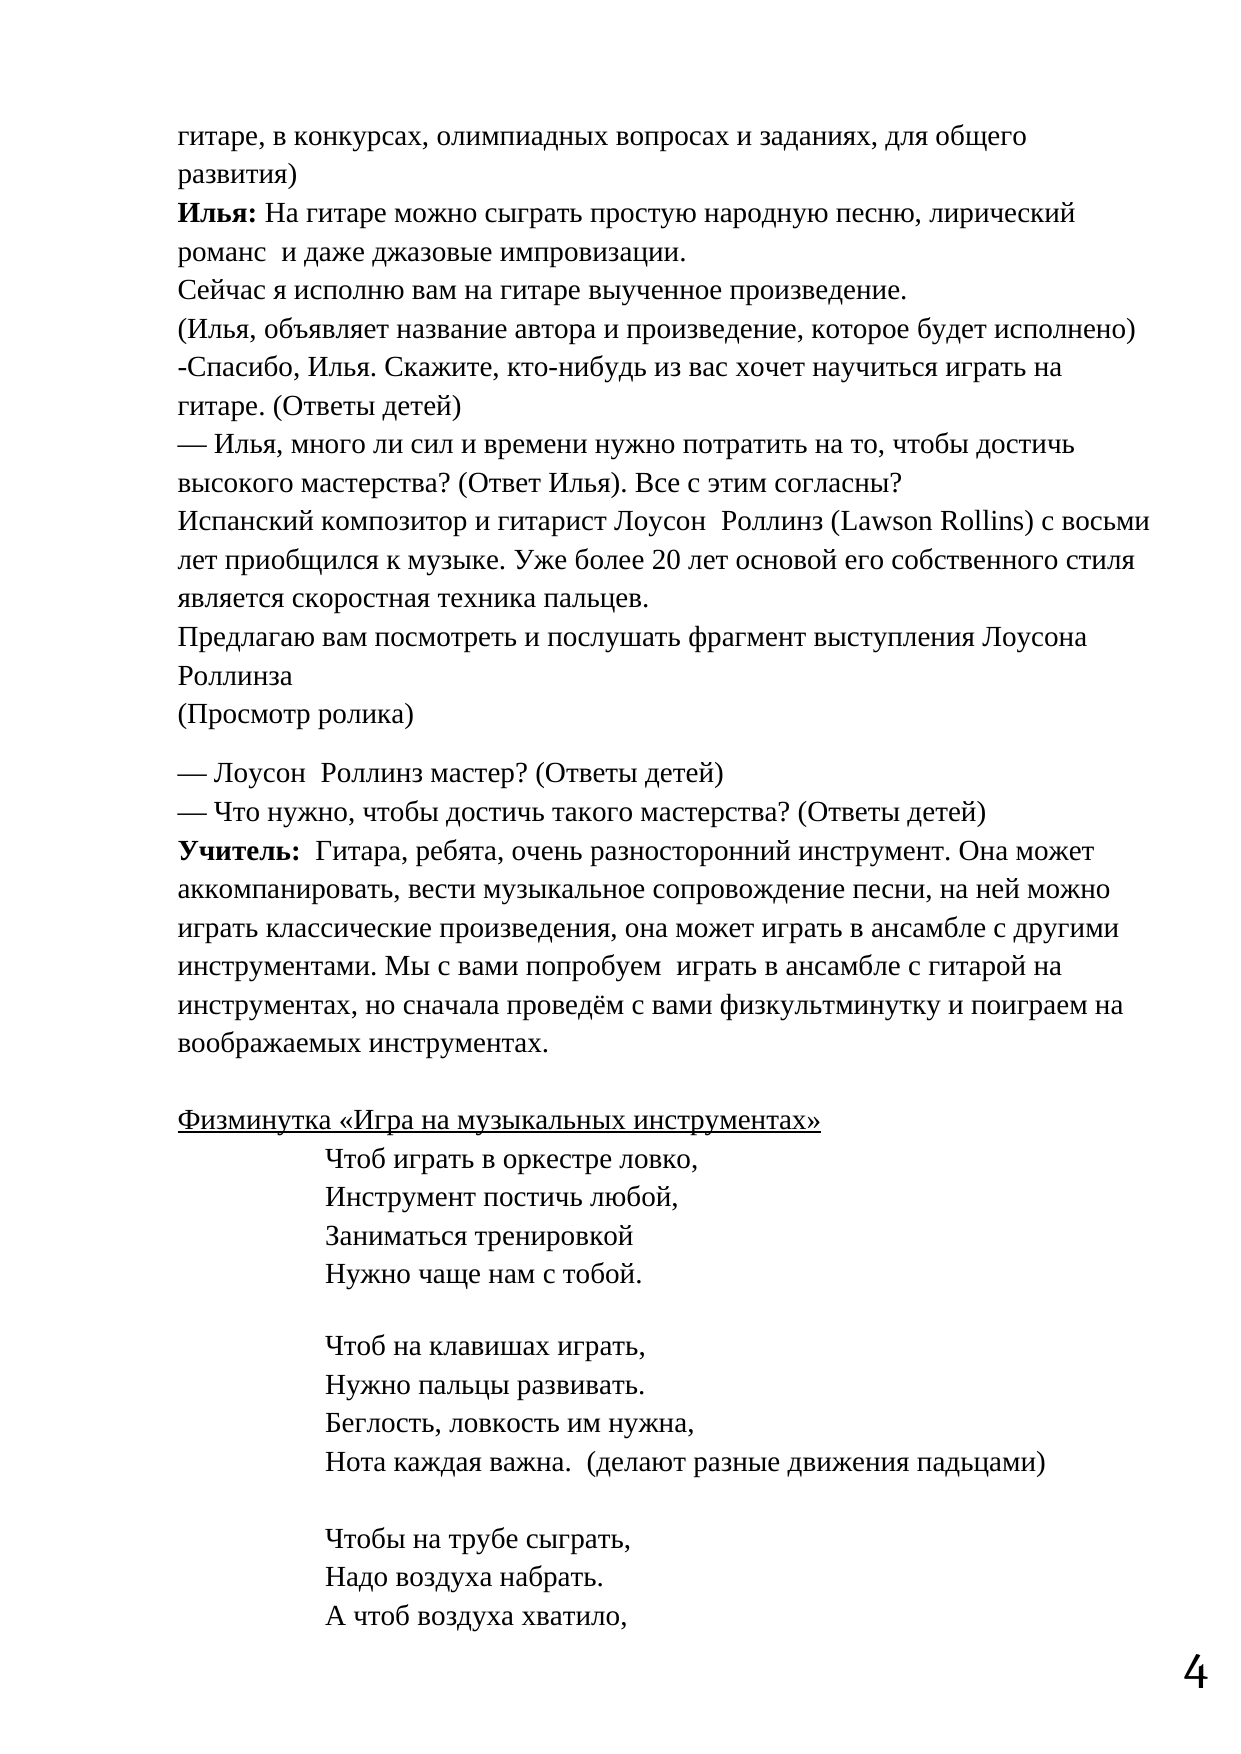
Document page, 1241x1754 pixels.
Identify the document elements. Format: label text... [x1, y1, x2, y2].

text Чтоб на клавишах играть, [177, 1328, 1152, 1362]
text — Что нужно, чтобы достичь такого мастерства? (Ответы детей) [177, 794, 1152, 828]
text Нота каждая важна. (делают разные движения падьцами) [177, 1444, 1152, 1477]
text Беглость, ловкость им нужна, [177, 1405, 1152, 1439]
text (Илья, объявляет название автора и произведение, которое будет исполнено) [177, 311, 1152, 344]
text Нужно пальцы развивать. [177, 1367, 1152, 1400]
text Предлагаю вам посмотреть и послушать фрагмент выступления Лоусона Роллинза [177, 619, 1152, 691]
text Нужно чаще нам с тобой. [177, 1257, 1152, 1290]
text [177, 118, 1152, 190]
text Надо воздуха набрать. [177, 1559, 1152, 1593]
text Испанский композитор и гитарист Лоусон Роллинз (Lawson Rollins) с восьми лет приобщился к музыке. Уже более 20 лет основой его собственного стиля является скоростная техника пальцев. [177, 503, 1152, 614]
text -Спасибо, Илья. Скажите, кто-нибудь из вас хочет научиться играть на гитаре. (Ответы детей) [177, 349, 1152, 421]
text Инструмент постичь любой, [177, 1179, 1152, 1213]
text Чтобы на трубе сыграть, [177, 1521, 1152, 1554]
text — Илья, много ли сил и времени нужно потратить на то, чтобы достичь высокого мастерства? (Ответ Илья). Все с этим согласны? [177, 426, 1152, 498]
text (Просмотр ролика) [177, 696, 1152, 730]
text Учитель: Гитара, ребята, очень разносторонний инструмент. Она может аккомпанировать, вести музыкальное сопровождение песни, на ней можно играть классические произведения, она может играть в ансамбле с другими инструментами. Мы с вами попробуем играть в ансамбле с гитарой на инструментах, но сначала проведём с вами физкультминутку и поиграем на воображаемых инструментах. [177, 833, 1152, 1059]
text Физминутка «Игра на музыкальных инструментах» [177, 1064, 1152, 1136]
text — Лоусон Роллинз мастер? (Ответы детей) [177, 756, 1152, 789]
text А чтоб воздуха хватило, [177, 1598, 1152, 1632]
text Сейчас я исполню вам на гитаре выученное произведение. [177, 272, 1152, 306]
text Чтоб играть в оркестре ловко, [177, 1141, 1152, 1174]
text Заниматься тренировкой [177, 1218, 1152, 1252]
text Илья: На гитаре можно сыграть простую народную песню, лирический романс и даже джазовые импровизации. [177, 195, 1152, 267]
